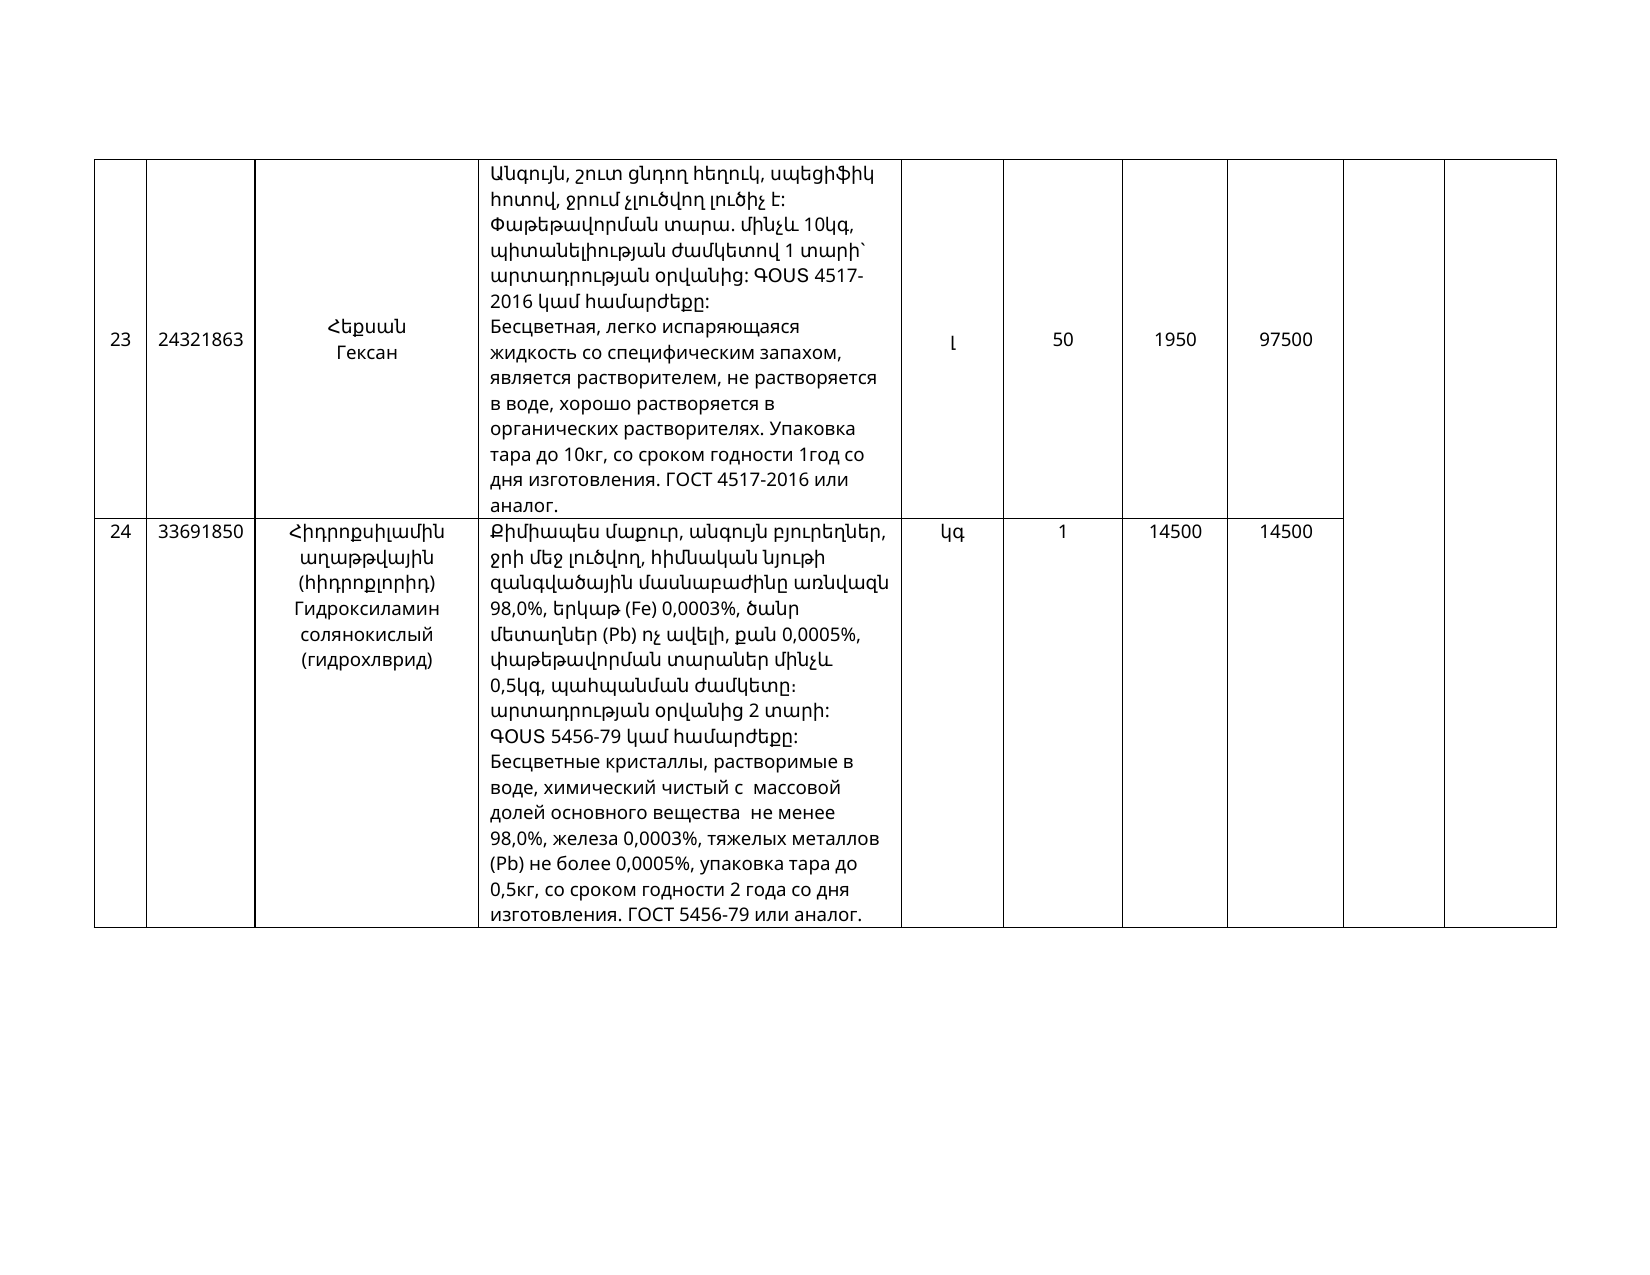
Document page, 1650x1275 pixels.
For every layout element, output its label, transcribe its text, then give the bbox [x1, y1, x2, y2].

table_cell 1950 [1123, 160, 1227, 518]
table_cell 24 [95, 519, 146, 927]
table_cell կգ [902, 519, 1003, 927]
table_cell լ [902, 160, 1003, 518]
table_cell 14500 [1228, 519, 1343, 927]
table_cell 24321863 [147, 160, 254, 518]
table_cell [1344, 160, 1444, 927]
table_cell Հեքսան Гексан [256, 160, 478, 518]
table_cell 1 [1004, 519, 1122, 927]
table_cell Անգույն, շուտ ցնդող հեղուկ, սպեցիֆիկ հոտով, ջրում չլուծվող լուծիչ է: Փաթեթավորման տարա. մինչև 10կգ, պիտանելիության ժամկետով 1 տարի` արտադրության օրվանից: ԳՕՍՏ 4517-2016 կամ համարժեքը: Бесцветная, легко испаряющаяся жидкость со специфическим запахом, является растворителем, не растворяется в воде, хорошо растворяется в органических растворителях. Упаковка тара до 10кг, со сроком годности 1год со дня изготовления. ГОСТ 4517-2016 или аналог. [479, 160, 901, 518]
table_cell Հիդրոքսիլամին աղաթթվային (հիդրոքլորիդ) Гидроксиламин солянокислый (гидрохлврид) [256, 519, 478, 927]
table_cell 50 [1004, 160, 1122, 518]
table_cell 23 [95, 160, 146, 518]
table_cell 97500 [1228, 160, 1343, 518]
table_cell Քիմիապես մաքուր, անգույն բյուրեղներ, ջրի մեջ լուծվող, հիմնական նյութի զանգվածային մասնաբաժինը առնվազն 98,0%, երկաթ (Fe) 0,0003%, ծանր մետաղներ (Pb) ոչ ավելի, քան 0,0005%, փաթեթավորման տարաներ մինչև 0,5կգ, պահպանման ժամկետը։ արտադրության օրվանից 2 տարի: ԳՕՍՏ 5456-79 կամ համարժեքը: Бесцветные кристаллы, растворимые в воде, химический чистый с массовой долей основного вещества не менее 98,0%, железа 0,0003%, тяжелых металлов (Pb) не более 0,0005%, упаковка тара до 0,5кг, со сроком годности 2 года со дня изготовления. ГОСТ 5456-79 или аналог. [479, 519, 901, 927]
table_cell 33691850 [147, 519, 254, 927]
table_cell 14500 [1123, 519, 1227, 927]
